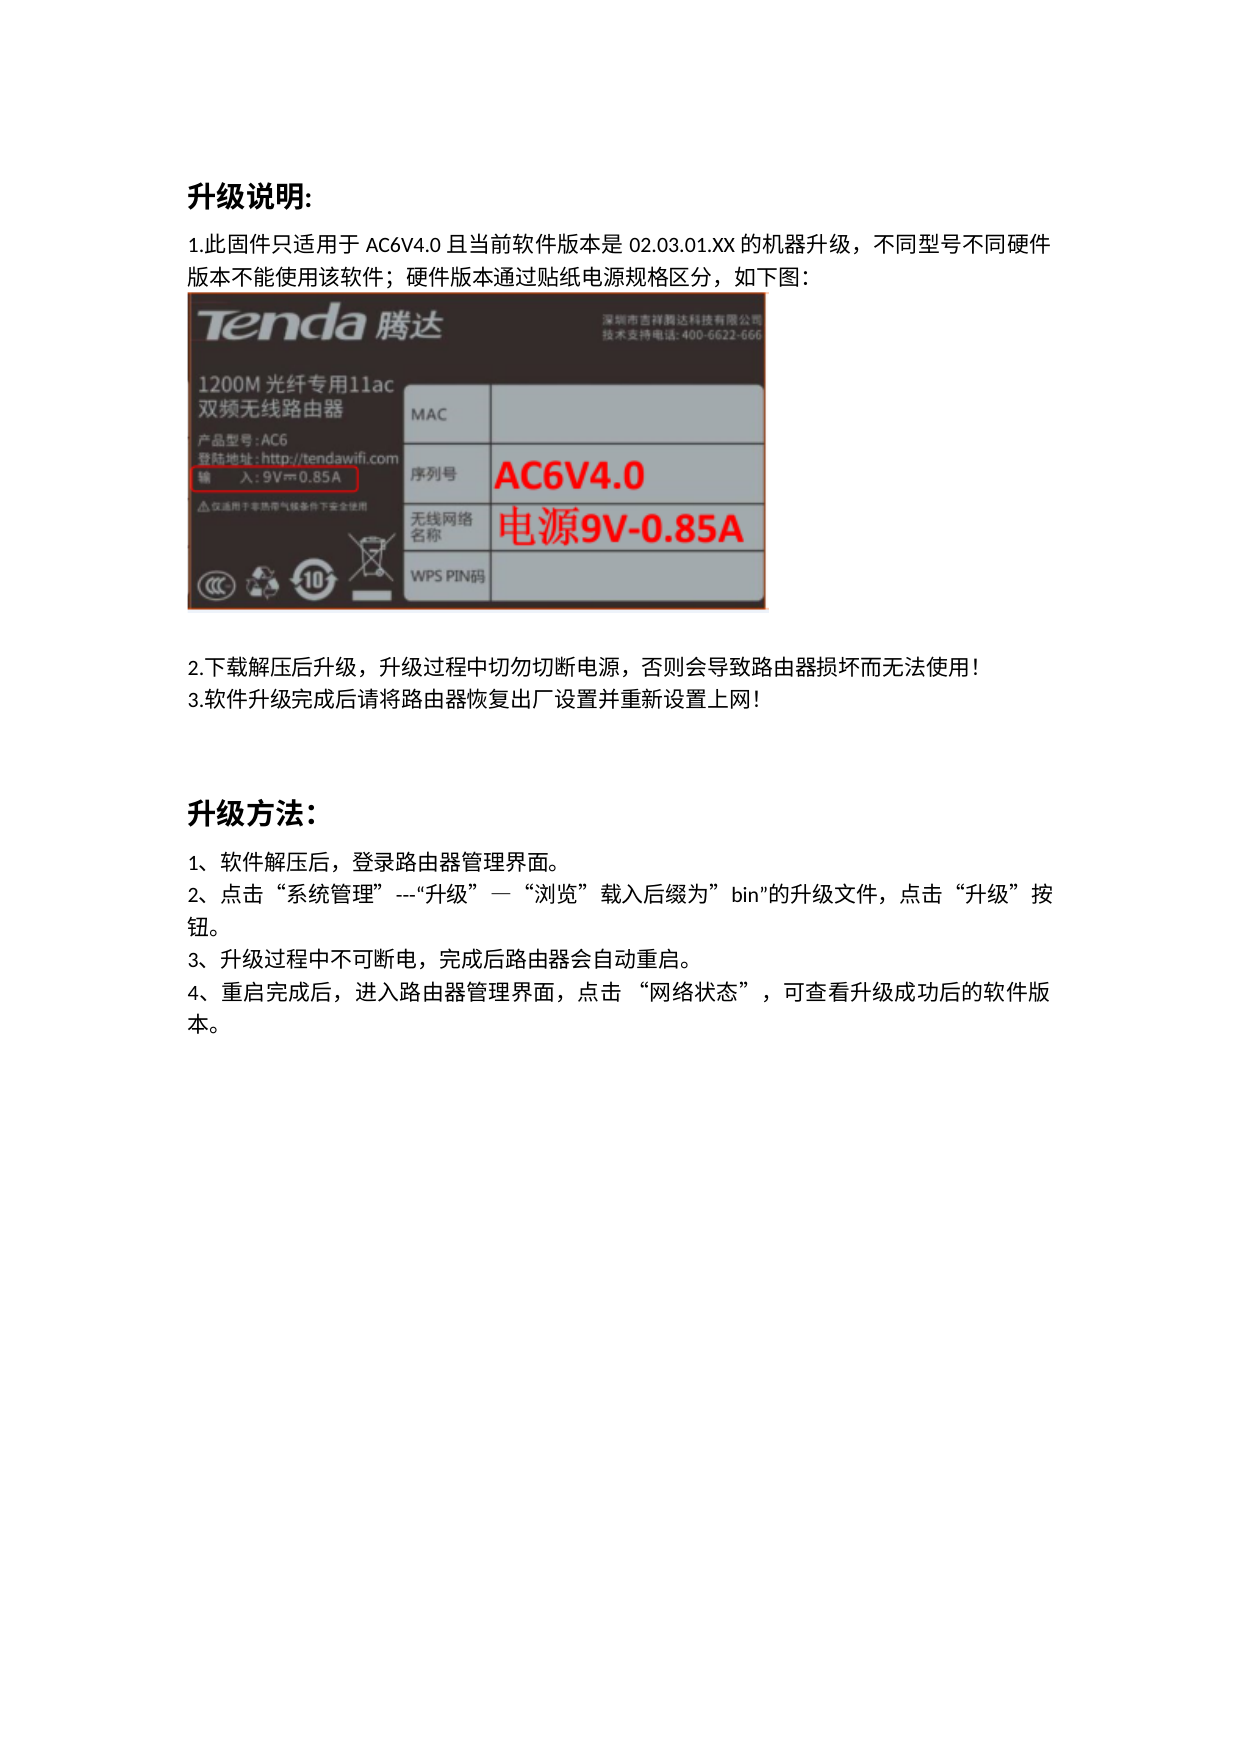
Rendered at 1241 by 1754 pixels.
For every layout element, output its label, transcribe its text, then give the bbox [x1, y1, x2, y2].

text 2.下载解压后升级，升级过程中切勿切断电源，否则会导致路由器损坏而无法使用！ [187, 649, 1053, 682]
text 升级方法： [187, 779, 1053, 844]
picture [187, 292, 769, 613]
text 4、重启完成后，进入路由器管理界面，点击 “网络状态”，可查看升级成功后的软件版本。 [187, 974, 1053, 1039]
text 升级说明: [187, 162, 1053, 227]
text 3.软件升级完成后请将路由器恢复出厂设置并重新设置上网！ [187, 682, 1053, 714]
text 1.此固件只适用于AC6V4.0且当前软件版本是02.03.01.XX的机器升级，不同型号不同硬件版本不能使用该软件；硬件版本通过贴纸电源规格区分，如下图： [187, 227, 1053, 292]
text 2、点击“系统管理”---“升级”—“浏览”载入后缀为”bin”的升级文件，点击“升级”按钮。 [187, 877, 1053, 942]
text 3、升级过程中不可断电，完成后路由器会自动重启。 [187, 942, 1053, 974]
text 1、软件解压后，登录路由器管理界面。 [187, 844, 1053, 877]
